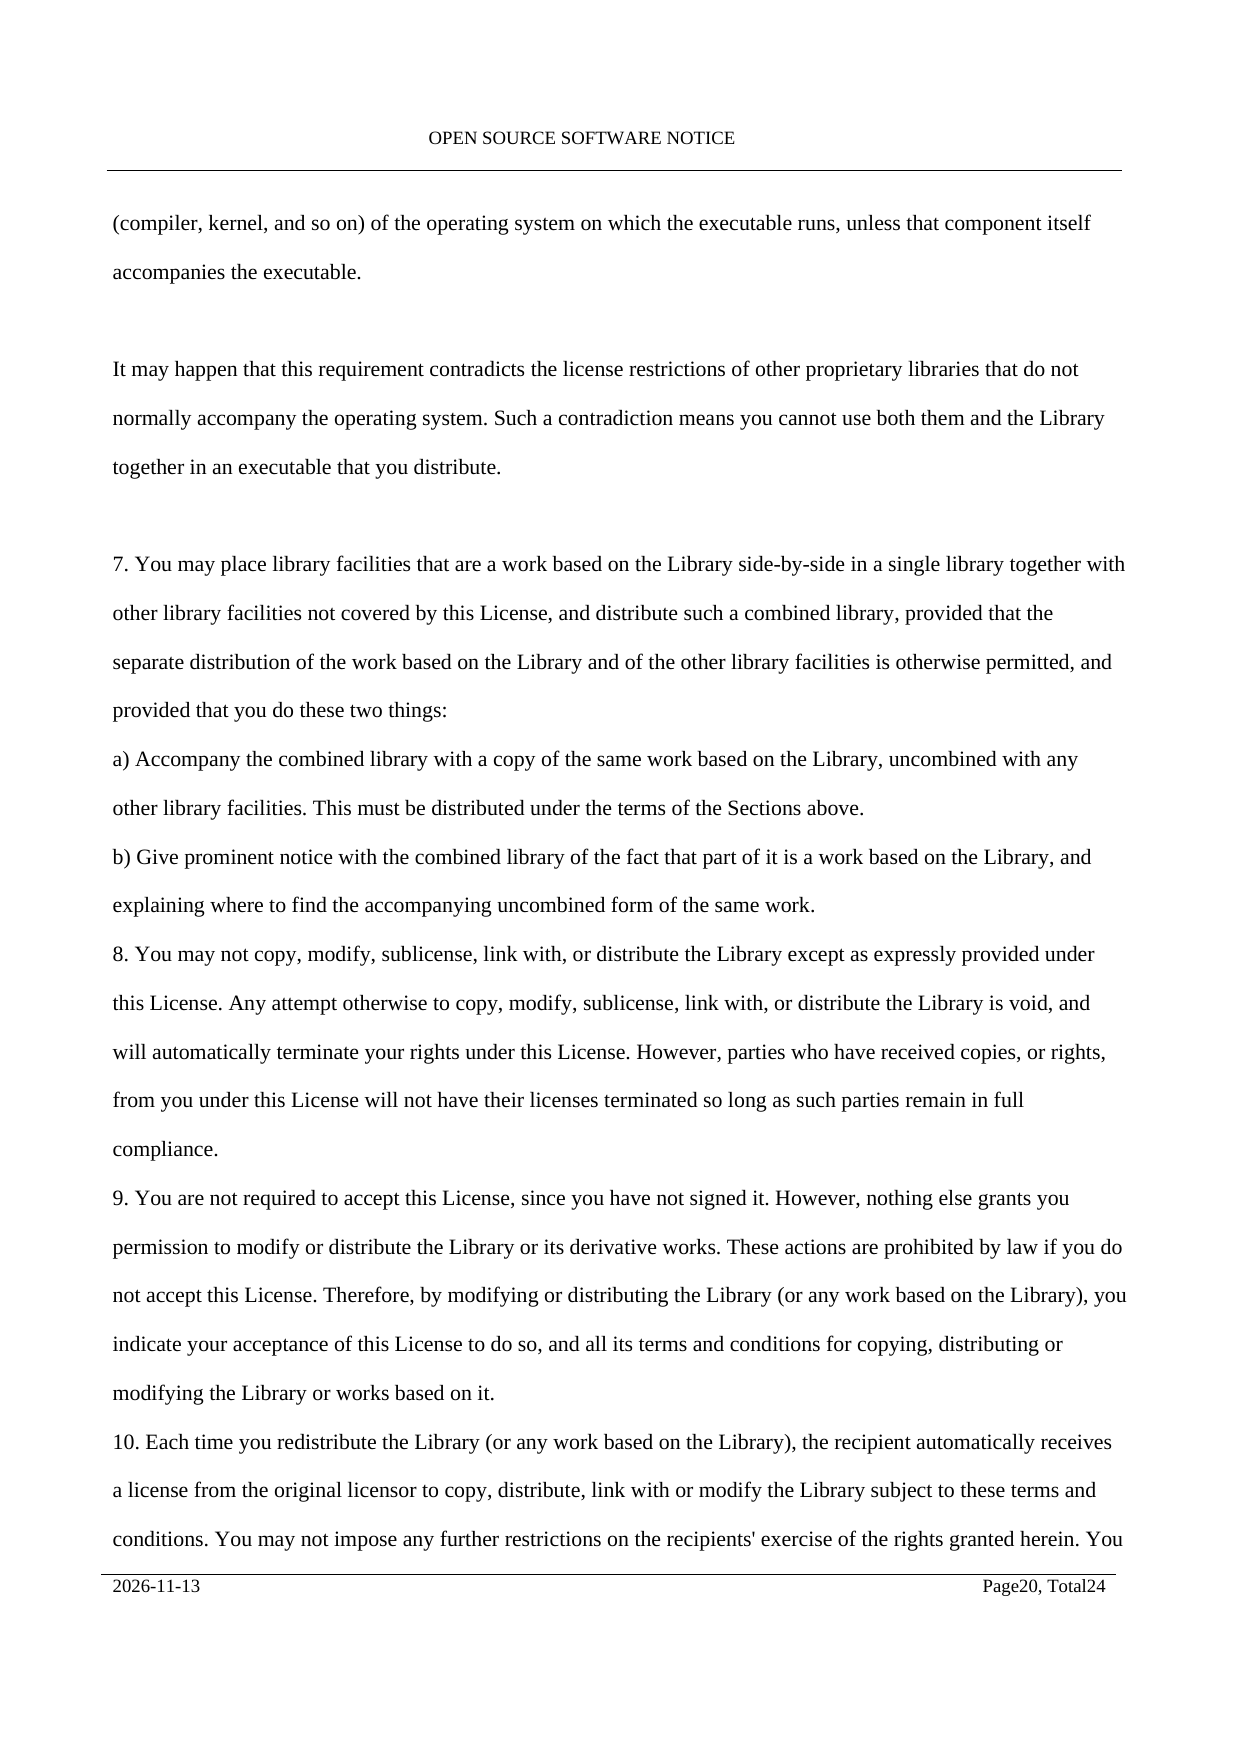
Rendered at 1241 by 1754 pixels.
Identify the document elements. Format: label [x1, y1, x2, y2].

text [112, 206, 1128, 1555]
